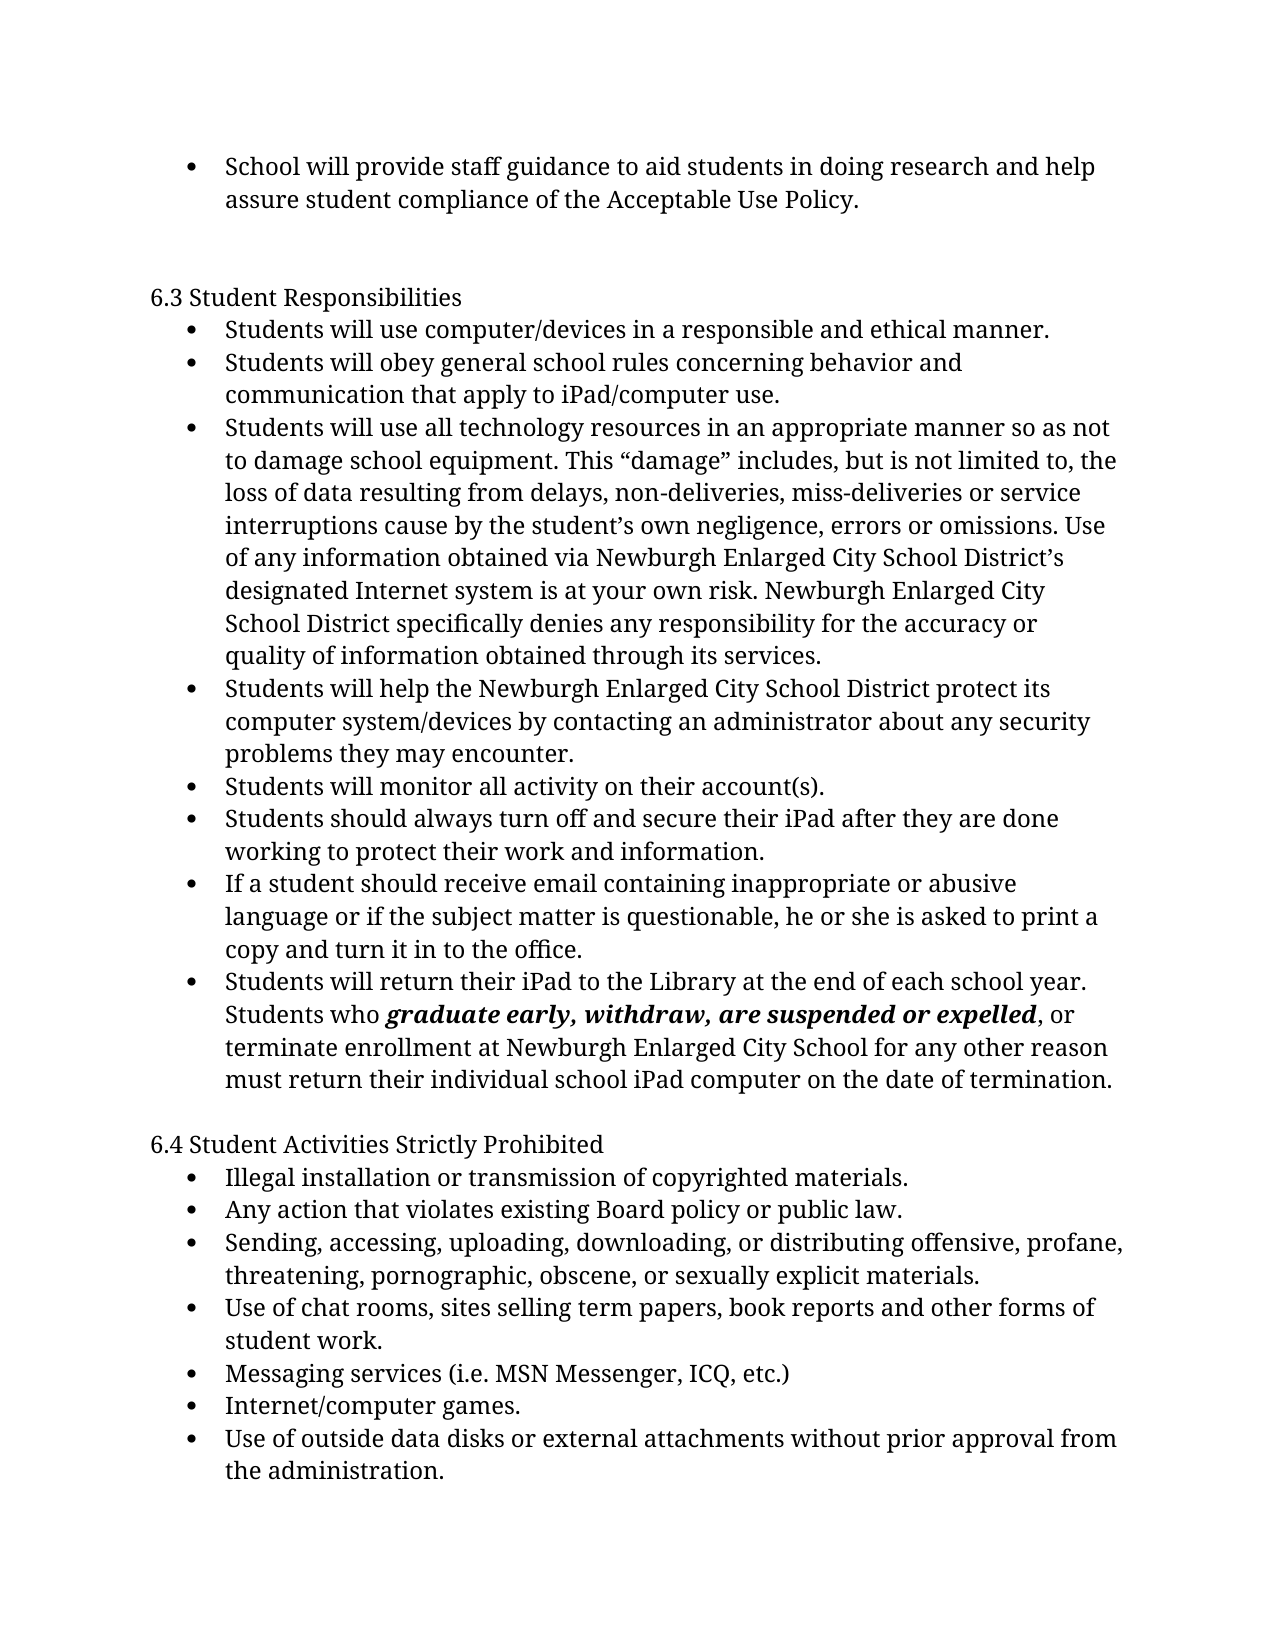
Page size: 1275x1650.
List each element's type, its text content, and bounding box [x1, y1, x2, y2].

list Students will obey general school rules concerning behavior and communication that apply to iPad/computer use. [187, 346, 1125, 411]
text 6.4 Student Activities Strictly Prohibited [150, 1128, 1125, 1161]
list Messaging services (i.e. MSN Messenger, ICQ, etc.) [187, 1356, 1125, 1389]
text 6.3 Student Responsibilities [150, 280, 1125, 313]
list Use of outside data disks or external attachments without prior approval from the administration. [187, 1422, 1125, 1487]
list Students will return their iPad to the Library at the end of each school year. Students who graduate early, withdraw, are suspended or expelled, or terminate enrollment at Newburgh Enlarged City School for any other reason must return their individual school iPad computer on the date of termination. [187, 965, 1125, 1096]
list If a student should receive email containing inappropriate or abusive language or if the subject matter is questionable, he or she is asked to print a copy and turn it in to the office. [187, 867, 1125, 965]
list School will provide staff guidance to aid students in doing research and help assure student compliance of the Acceptable Use Policy. [187, 150, 1125, 215]
list Students will monitor all activity on their account(s). [187, 769, 1125, 802]
list Students will help the Newburgh Enlarged City School District protect its computer system/devices by contacting an administrator about any security problems they may encounter. [187, 672, 1125, 769]
list Sending, accessing, uploading, downloading, or distributing offensive, profane, threatening, pornographic, obscene, or sexually explicit materials. [187, 1226, 1125, 1291]
list Any action that violates existing Board policy or public law. [187, 1193, 1125, 1226]
list Internet/computer games. [187, 1389, 1125, 1422]
list Illegal installation or transmission of copyrighted materials. [187, 1161, 1125, 1193]
list Use of chat rooms, sites selling term papers, book reports and other forms of student work. [187, 1291, 1125, 1356]
list Students should always turn off and secure their iPad after they are done working to protect their work and information. [187, 802, 1125, 867]
list Students will use computer/devices in a responsible and ethical manner. [187, 313, 1125, 346]
list Students will use all technology resources in an appropriate manner so as not to damage school equipment. This “damage” includes, but is not limited to, the loss of data resulting from delays, non‐deliveries, miss‐deliveries or service interruptions cause by the student’s own negligence, errors or omissions. Use of any information obtained via Newburgh Enlarged City School District’s designated Internet system is at your own risk. Newburgh Enlarged City School District specifically denies any responsibility for the accuracy or quality of information obtained through its services. [187, 411, 1125, 672]
